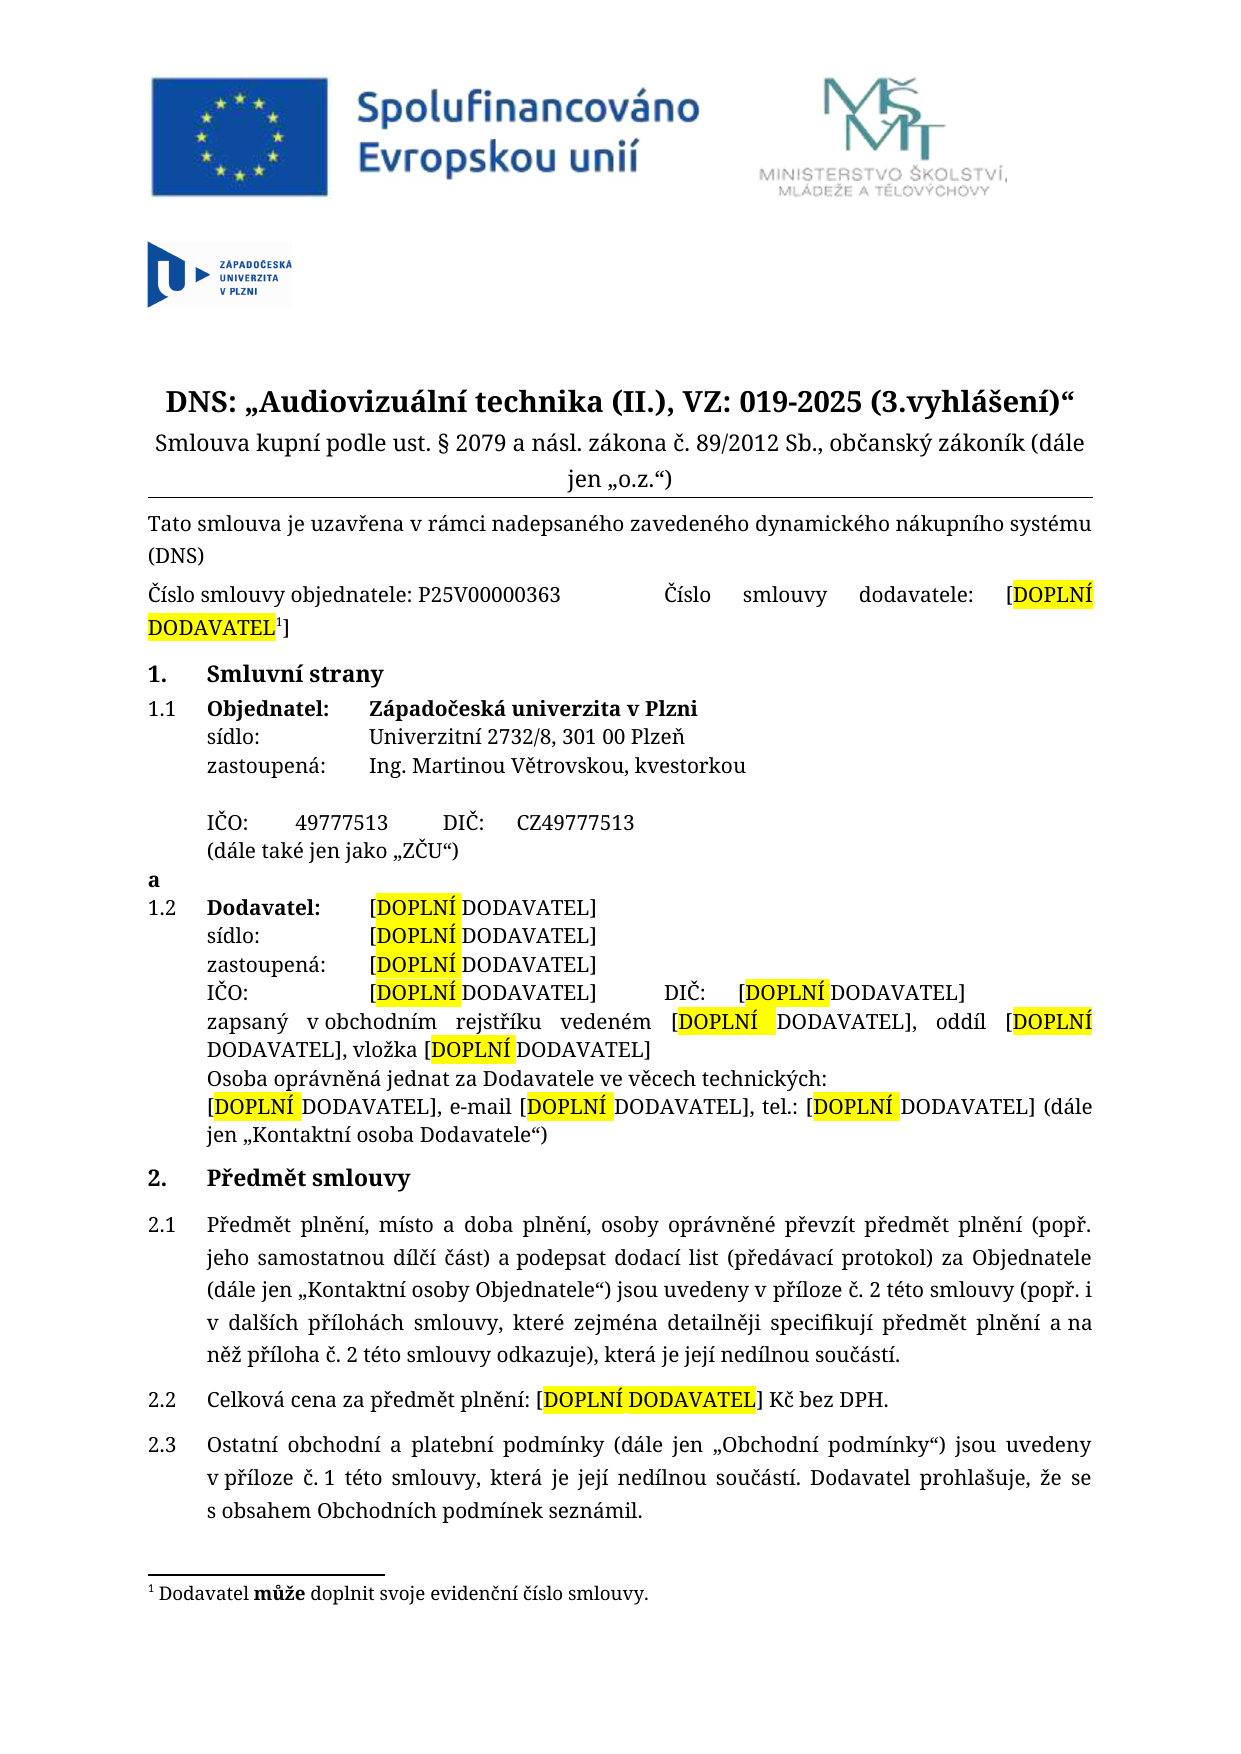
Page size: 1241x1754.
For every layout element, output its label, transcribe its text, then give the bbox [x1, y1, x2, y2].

text zastoupená: Ing. Martinou Větrovskou, kvestorkou [207, 751, 1093, 779]
list Celková cena za předmět plnění: [DOPLNÍ DODAVATEL] Kč bez DPH. [756, 1386, 1093, 1414]
text sídlo: [DOPLNÍ DODAVATEL] [207, 922, 376, 950]
text sídlo: [DOPLNÍ DODAVATEL] [461, 922, 1093, 950]
text Smlouva kupní podle ust. § 2079 a násl. zákona č. 89/2012 Sb., občanský zákoník (dále jen „o.z.“) [148, 427, 1093, 497]
text IČO: [DOPLNÍ DODAVATEL] DIČ: [DOPLNÍ DODAVATEL] [207, 978, 1093, 1007]
text Tato smlouva je uzavřena v rámci nadepsaného zavedeného dynamického nákupního systému (DNS) [148, 509, 1093, 570]
list Objednatel: Západočeská univerzita v Plzni [148, 694, 1093, 722]
list Celková cena za předmět plnění: [DOPLNÍ DODAVATEL] Kč bez DPH. [148, 1386, 543, 1414]
text [DOPLNÍ DODAVATEL], e-mail [DOPLNÍ DODAVATEL], tel.: [DOPLNÍ DODAVATEL] (dále jen „Kontaktní osoba Dodavatele“) [207, 1092, 1093, 1149]
text Osoba oprávněná jednat za Dodavatele ve věcech technických: [207, 1064, 1093, 1092]
list Dodavatel: [DOPLNÍ DODAVATEL] [461, 893, 1093, 922]
text DNS: „Audiovizuální technika (II.), VZ: 019-2025 (3.vyhlášení)“ [148, 382, 1093, 421]
picture [147, 73, 1009, 202]
list Smluvní strany [148, 658, 1093, 689]
text zastoupená: [DOPLNÍ DODAVATEL] [461, 950, 1093, 978]
text zapsaný v obchodním rejstříku vedeném [DOPLNÍ DODAVATEL], oddíl [DOPLNÍ DODAVATEL], vložka [DOPLNÍ DODAVATEL] [207, 1007, 1093, 1064]
text sídlo: Univerzitní 2732/8, 301 00 Plzeň [207, 722, 1093, 751]
picture [147, 241, 292, 308]
text Číslo smlouvy objednatele: P25V00000363 Číslo smlouvy dodavatele: [DOPLNÍ DODAVATEL] [148, 580, 1093, 641]
text IČO: 49777513 DIČ: CZ49777513 [207, 808, 1093, 836]
list Dodavatel: [DOPLNÍ DODAVATEL] [148, 893, 376, 922]
text zastoupená: [DOPLNÍ DODAVATEL] [207, 950, 376, 978]
text (dále také jen jako „ZČU“) [207, 836, 1093, 865]
text a [148, 865, 1093, 893]
list Předmět plnění, místo a doba plnění, osoby oprávněné převzít předmět plnění (popř. jeho samostatnou dílčí část) a podepsat dodací list (předávací protokol) za Objednatele (dále jen „Kontaktní osoby Objednatele“) jsou uvedeny v příloze č. 2 této smlouvy (popř. i v dalších přílohách smlouvy, které zejména detailněji specifikují předmět plnění a na něž příloha č. 2 této smlouvy odkazuje), která je její nedílnou součástí. [148, 1210, 1093, 1369]
list Předmět smlouvy [148, 1162, 1093, 1193]
list Ostatní obchodní a platební podmínky (dále jen „Obchodní podmínky“) jsou uvedeny v příloze č. 1 této smlouvy, která je její nedílnou součástí. Dodavatel prohlašuje, že se s obsahem Obchodních podmínek seznámil. [148, 1431, 1093, 1524]
